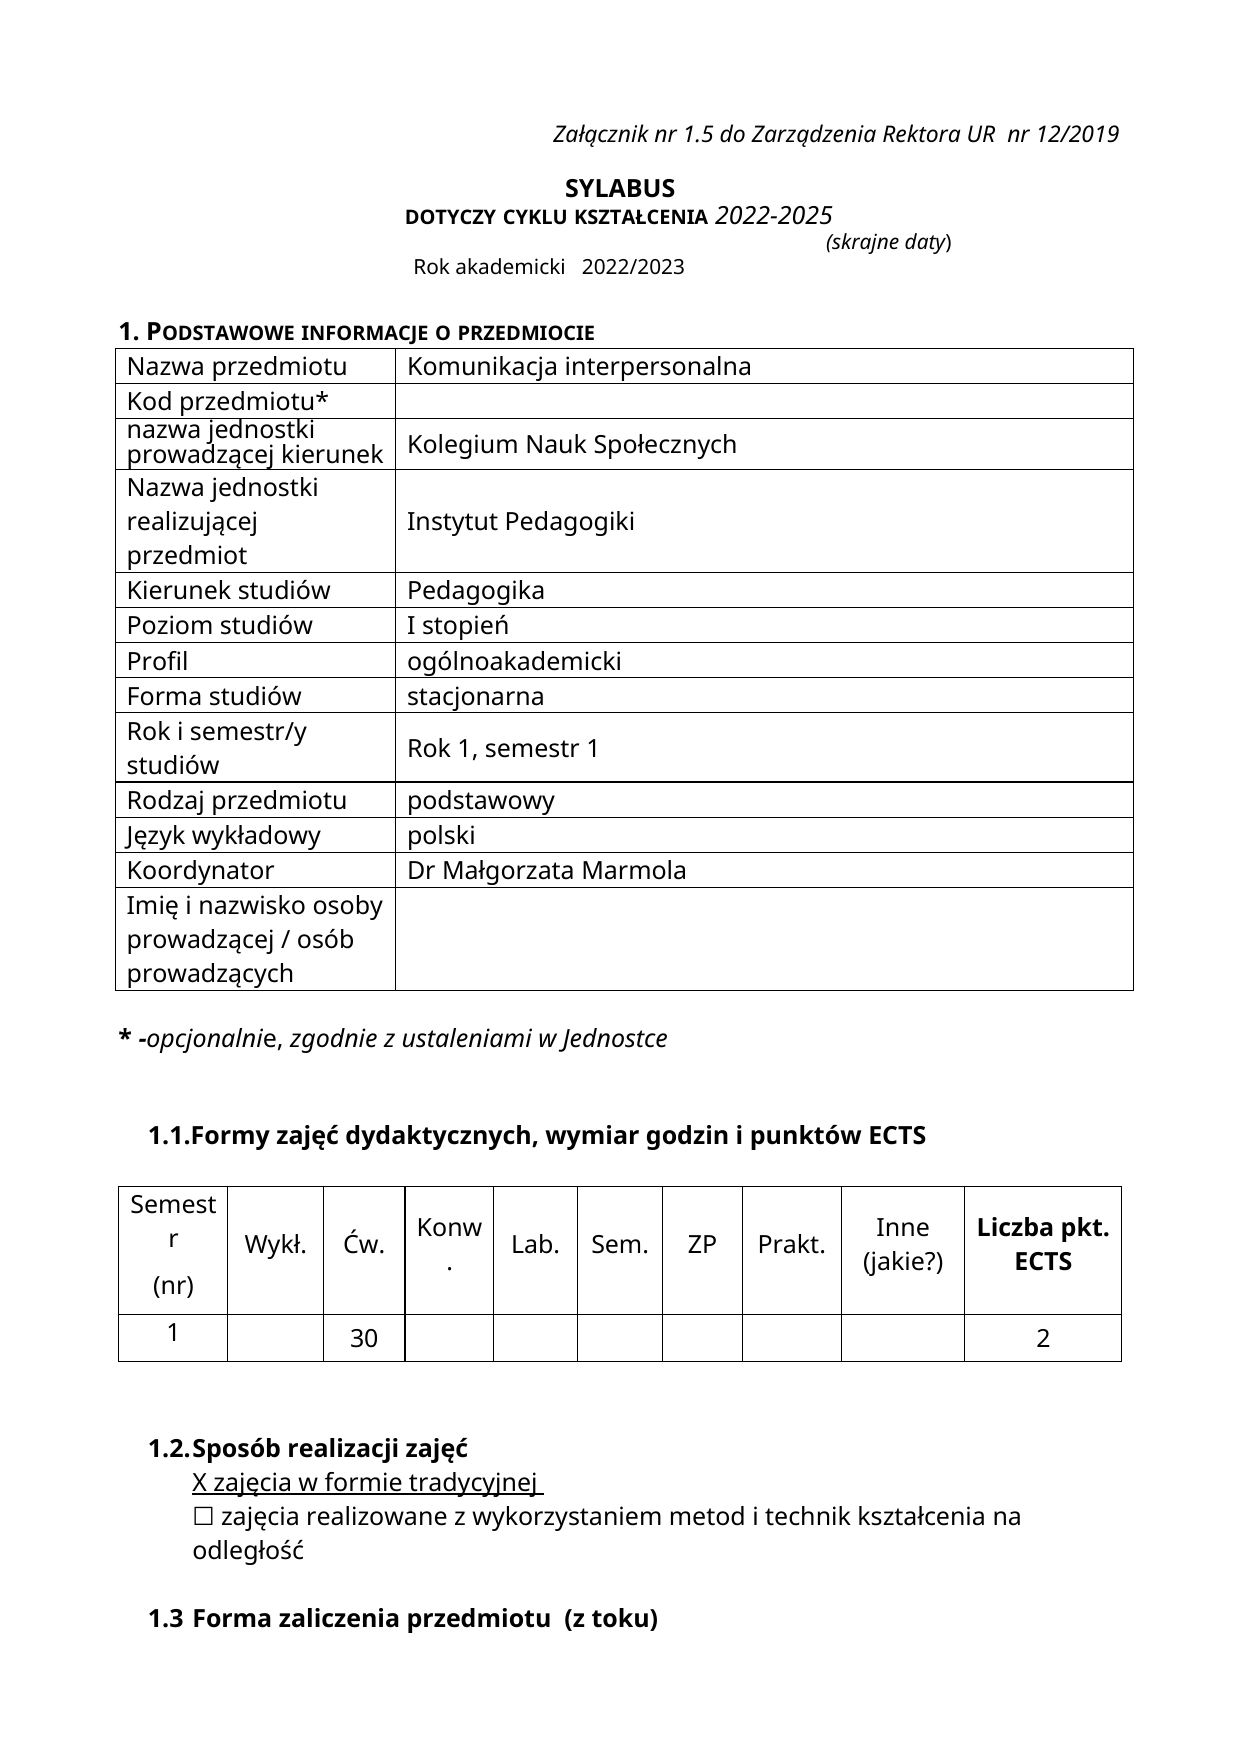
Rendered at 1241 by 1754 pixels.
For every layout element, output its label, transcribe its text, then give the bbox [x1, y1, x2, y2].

table_header Konw. [406, 1187, 493, 1314]
text Załącznik nr 1.5 do Zarządzenia Rektora UR nr 12/2019 [118, 118, 1122, 149]
table_cell stacjonarna [396, 678, 1133, 712]
table_cell ogólnoakademicki [396, 643, 1133, 677]
table_cell Nazwa jednostki realizującej przedmiot [116, 470, 395, 572]
table_cell 2 [965, 1315, 1121, 1361]
table_cell Język wykładowy [116, 818, 395, 852]
table_cell [494, 1315, 577, 1361]
text Rok akademicki 2022/2023 [118, 254, 1122, 279]
table_cell [228, 1315, 323, 1361]
table_cell Poziom studiów [116, 608, 395, 642]
table_cell Kierunek studiów [116, 573, 395, 607]
table_cell [396, 888, 1133, 990]
table_cell Koordynator [116, 853, 395, 887]
table_header ZP [663, 1187, 742, 1314]
table_cell [396, 384, 1133, 418]
table_header Inne (jakie?) [842, 1187, 964, 1314]
table_cell nazwa jednostki prowadzącej kierunek [116, 419, 395, 469]
table_cell [406, 1315, 493, 1361]
table_cell [663, 1315, 742, 1361]
text * -opcjonalnie, zgodnie z ustaleniami w Jednostce [118, 1020, 1122, 1054]
table_cell 30 [324, 1315, 404, 1361]
table_cell Rok 1, semestr 1 [396, 713, 1133, 781]
text 1. Podstawowe informacje o przedmiocie [118, 313, 1122, 347]
table_cell Imię i nazwisko osoby prowadzącej / osób prowadzących [116, 888, 395, 990]
table_header Ćw. [324, 1187, 404, 1314]
table_header Komunikacja interpersonalna [396, 349, 1133, 382]
text 1.1.Formy zajęć dydaktycznych, wymiar godzin i punktów ECTS [148, 1117, 1122, 1152]
table_cell Instytut Pedagogiki [396, 470, 1133, 572]
table_cell I stopień [396, 608, 1133, 642]
text 1.2. Sposób realizacji zajęć [148, 1430, 1122, 1464]
table_header Lab. [494, 1187, 577, 1314]
table_cell [842, 1315, 964, 1361]
table_cell Pedagogika [396, 573, 1133, 607]
table_cell [743, 1315, 841, 1361]
table_header Sem. [578, 1187, 662, 1314]
text SYLABUS [118, 170, 1122, 204]
table_cell Dr Małgorzata Marmola [396, 853, 1133, 887]
table_cell polski [396, 818, 1133, 852]
table_cell Forma studiów [116, 678, 395, 712]
table_cell 1 [119, 1315, 227, 1361]
table_cell podstawowy [396, 783, 1133, 817]
table_cell [578, 1315, 662, 1361]
table_cell Rodzaj przedmiotu [116, 783, 395, 817]
text (skrajne daty) [118, 229, 1122, 254]
table_cell Rok i semestr/y studiów [116, 713, 395, 781]
table_header Prakt. [743, 1187, 841, 1314]
table_header Nazwa przedmiotu [116, 349, 395, 382]
table_header Semestr (nr) [119, 1187, 227, 1314]
text ☐ zajęcia realizowane z wykorzystaniem metod i technik kształcenia na odległość [192, 1498, 1122, 1566]
text dotyczy cyklu kształcenia 2022-2025 [118, 204, 1122, 229]
table_cell Kod przedmiotu* [116, 384, 395, 418]
text X zajęcia w formie tradycyjnej [192, 1464, 1122, 1498]
table_header Wykł. [228, 1187, 323, 1314]
table_cell Kolegium Nauk Społecznych [396, 419, 1133, 469]
text 1.3 Forma zaliczenia przedmiotu (z toku) [148, 1601, 1122, 1634]
table_header Liczba pkt. ECTS [965, 1187, 1121, 1314]
table_cell Profil [116, 643, 395, 677]
